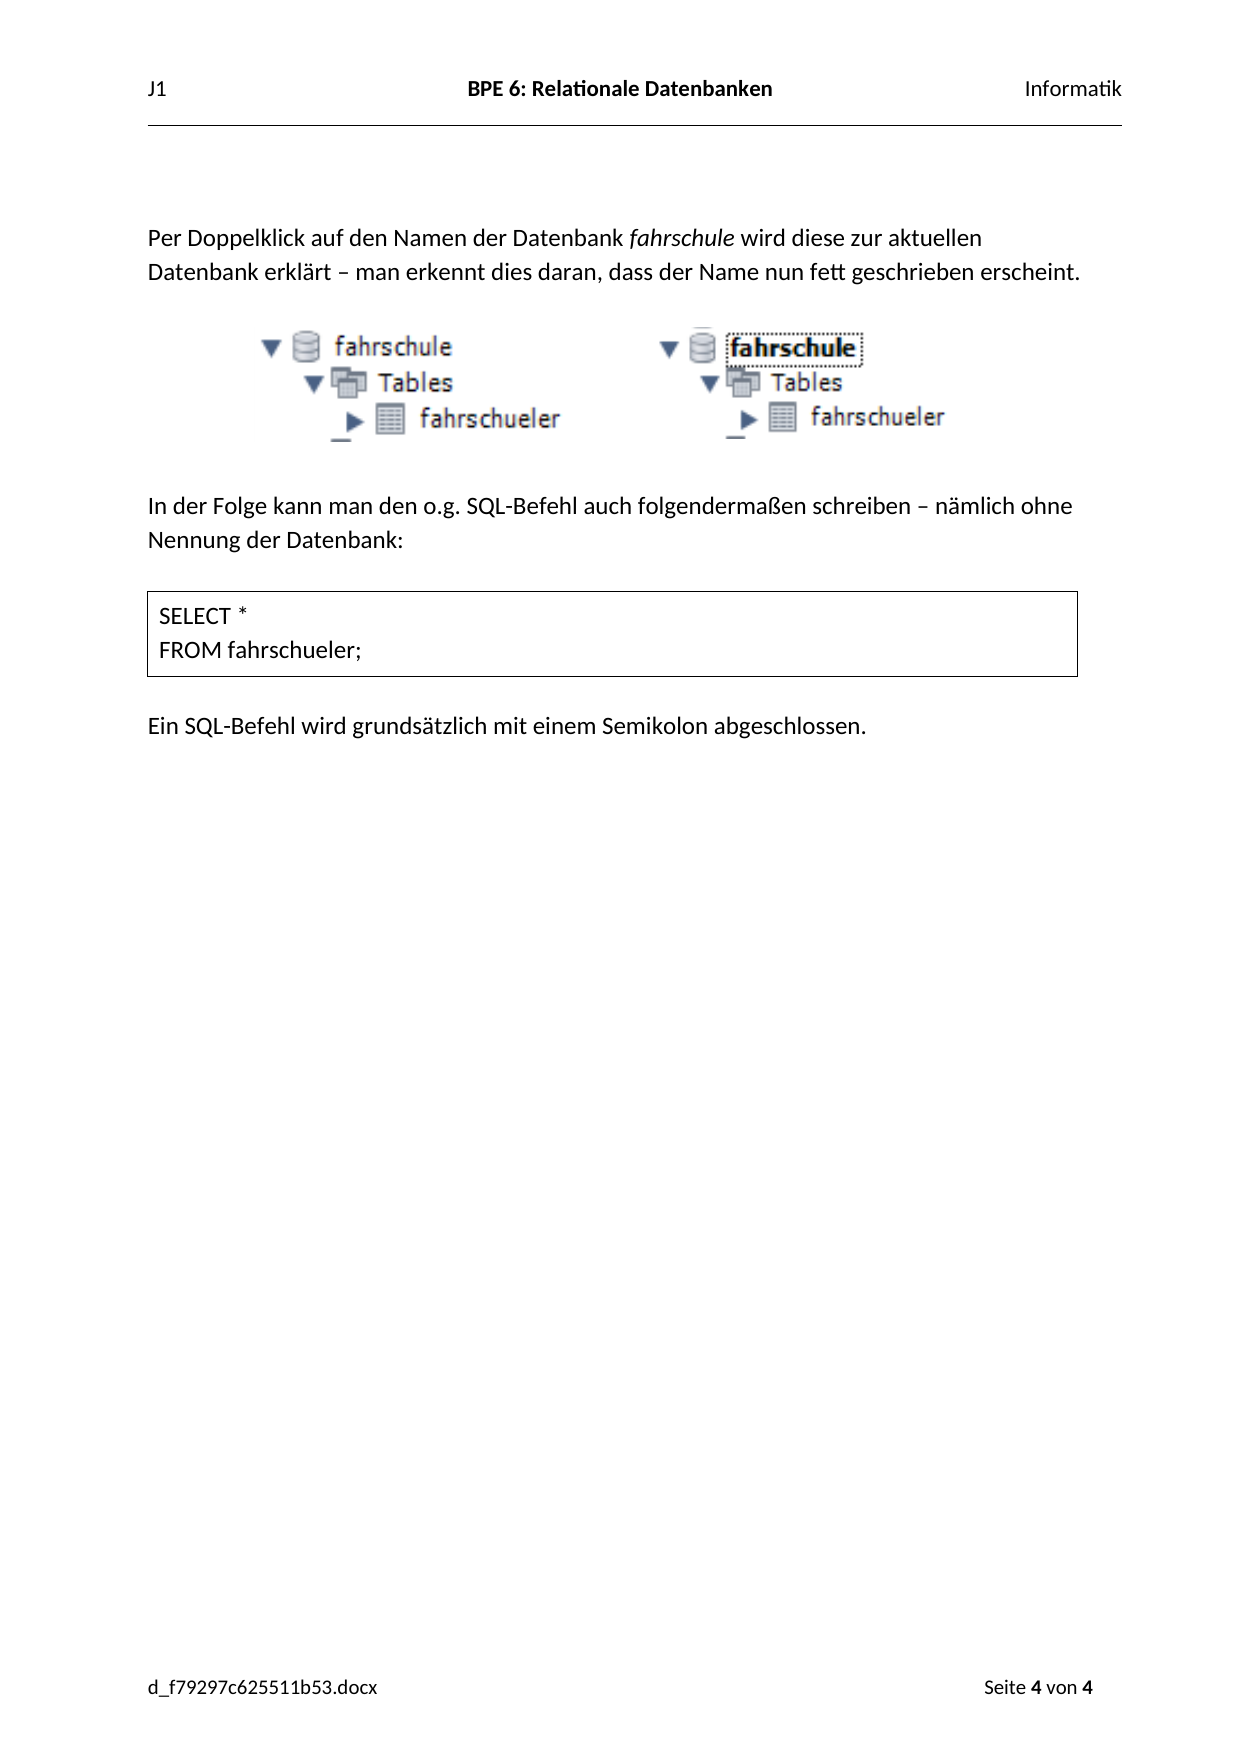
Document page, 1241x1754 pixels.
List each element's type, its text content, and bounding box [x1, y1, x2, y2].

list Per Doppelklick auf den Namen der Datenbank fahrschule wird diese zur aktuellen Datenbank erklärt – man erkennt dies daran, dass der Name nun fett geschrieben erscheint. [148, 222, 1093, 286]
picture [656, 327, 962, 439]
table_header SELECT * FROM fahrschueler; [148, 592, 1077, 676]
picture [253, 327, 575, 442]
list Ein SQL-Befehl wird grundsätzlich mit einem Semikolon abgeschlossen. [148, 710, 1093, 741]
list In der Folge kann man den o.g. SQL-Befehl auch folgendermaßen schreiben – nämlich ohne Nennung der Datenbank: [148, 491, 1093, 554]
